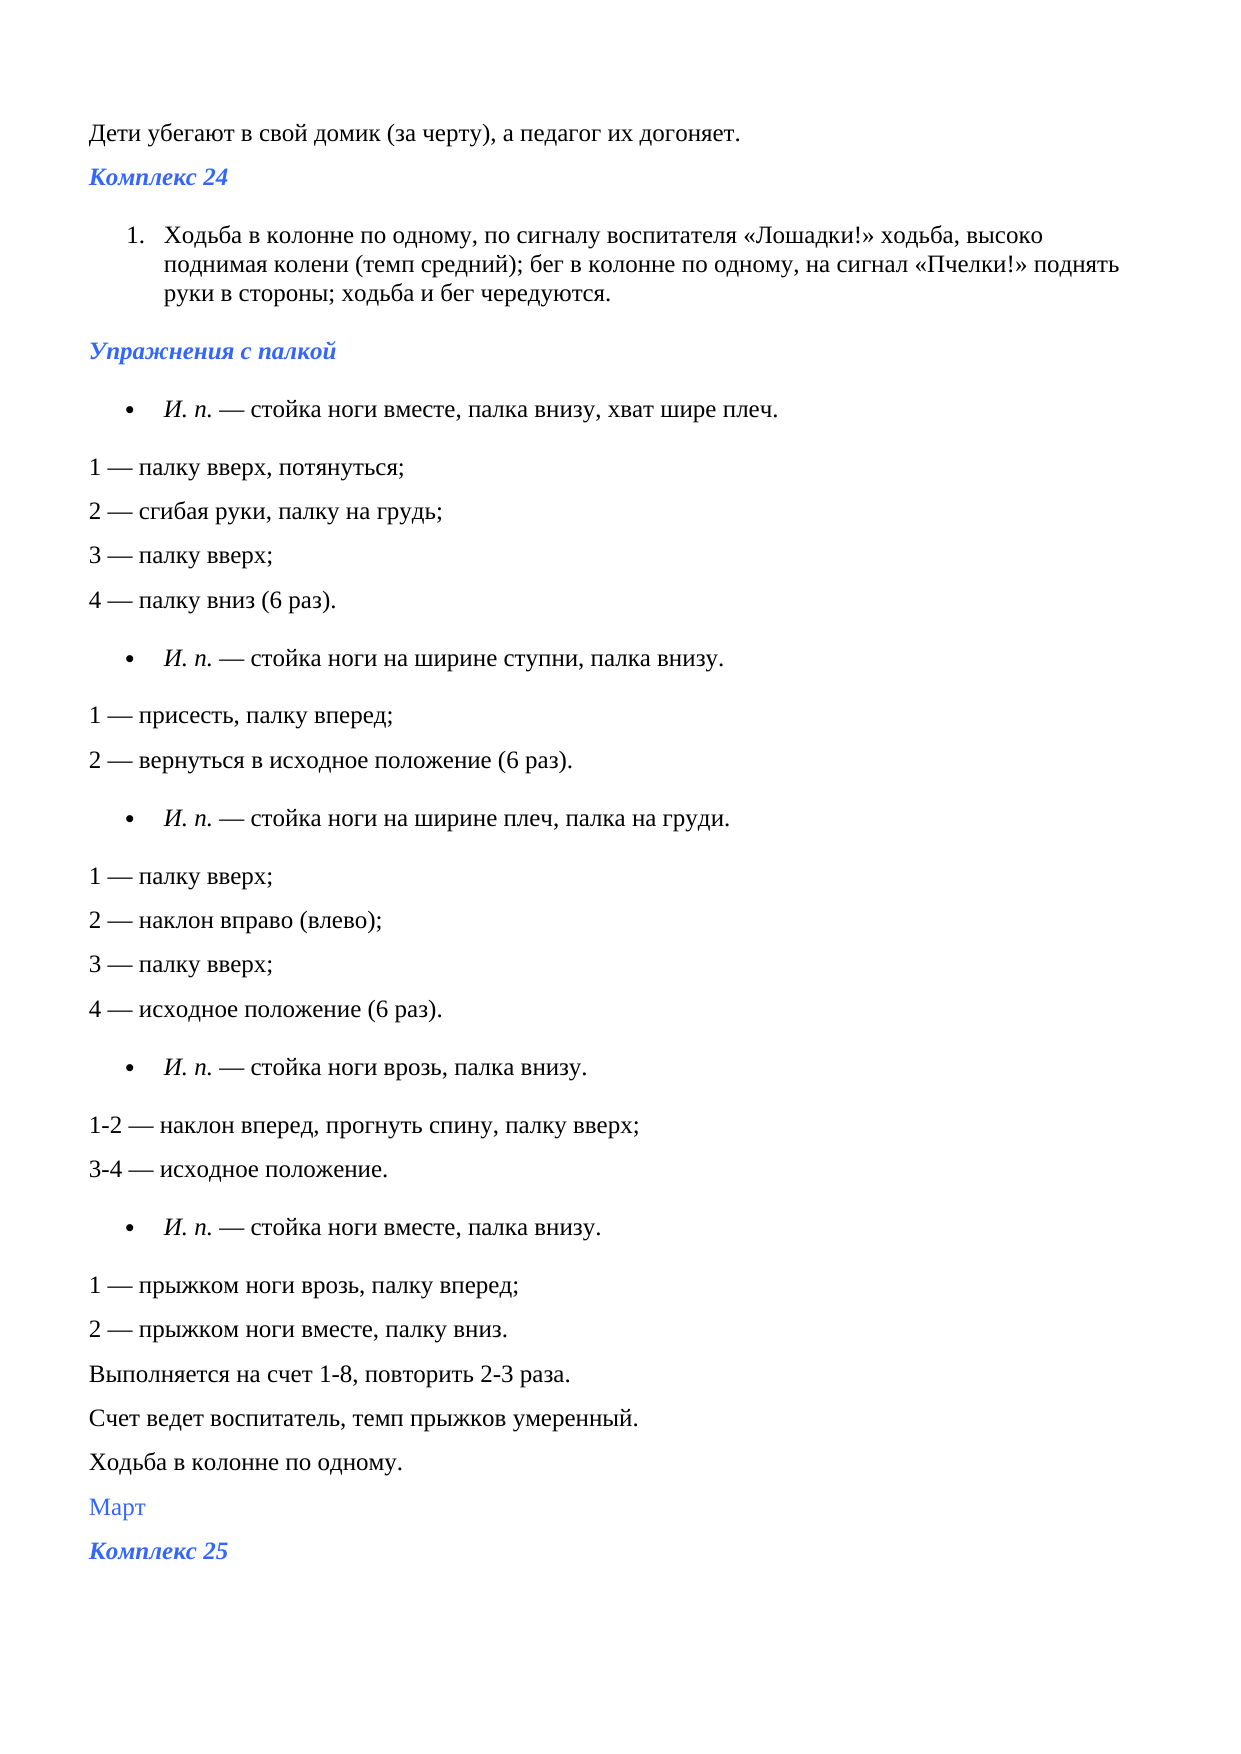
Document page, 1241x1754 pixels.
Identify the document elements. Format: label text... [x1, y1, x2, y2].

list И. п. — стойка ноги на ширине плеч, палка на груди. [126, 803, 1152, 832]
list И. п. — стойка ноги на ширине ступни, палка внизу. [126, 643, 1152, 671]
text Ходьба в колонне по одному. [89, 1447, 1152, 1476]
text 1-2 — наклон вперед, прогнуть спину, палку вверх; [89, 1110, 1152, 1138]
text Упражнения с палкой [89, 336, 1152, 364]
text Выполняется на счет 1-8, повторить 2-3 раза. [89, 1359, 1152, 1387]
text Счет ведет воспитатель, темп прыжков умеренный. [89, 1403, 1152, 1432]
text Комплекс 24 [89, 162, 1152, 191]
list И. п. — стойка ноги вместе, палка внизу. [126, 1212, 1152, 1241]
text 4 — палку вниз (6 раз). [89, 585, 1152, 613]
text 3 — палку вверх; [89, 540, 1152, 569]
text 4 — исходное положение (6 раз). [89, 994, 1152, 1023]
text 2 — прыжком ноги вместе, палку вниз. [89, 1314, 1152, 1343]
text 1 — прыжком ноги врозь, палку вперед; [89, 1270, 1152, 1299]
list Ходьба в колонне по одному, по сигналу воспитателя «Лошадки!» ходьба, высоко поднимая колени (темп средний); бег в колонне по одному, на сигнал «Пчелки!» поднять руки в стороны; ходьба и бег чередуются. [126, 220, 1152, 307]
text 2 — наклон вправо (влево); [89, 905, 1152, 934]
list И. п. — стойка ноги врозь, палка внизу. [126, 1052, 1152, 1081]
text 2 — сгибая руки, палку на грудь; [89, 496, 1152, 525]
text 1 — присесть, палку вперед; [89, 701, 1152, 729]
text 3 — палку вверх; [89, 949, 1152, 978]
text Март [89, 1492, 1152, 1521]
text 3-4 — исходное положение. [89, 1154, 1152, 1183]
text Комплекс 25 [89, 1536, 1152, 1565]
text 1 — палку вверх, потянуться; [89, 452, 1152, 480]
text 1 — палку вверх; [89, 861, 1152, 889]
text Дети убегают в свой домик (за черту), а педагог их догоняет. [89, 118, 1152, 147]
text 2 — вернуться в исходное положение (6 раз). [89, 745, 1152, 774]
list И. п. — стойка ноги вместе, палка внизу, хват шире плеч. [126, 394, 1152, 422]
